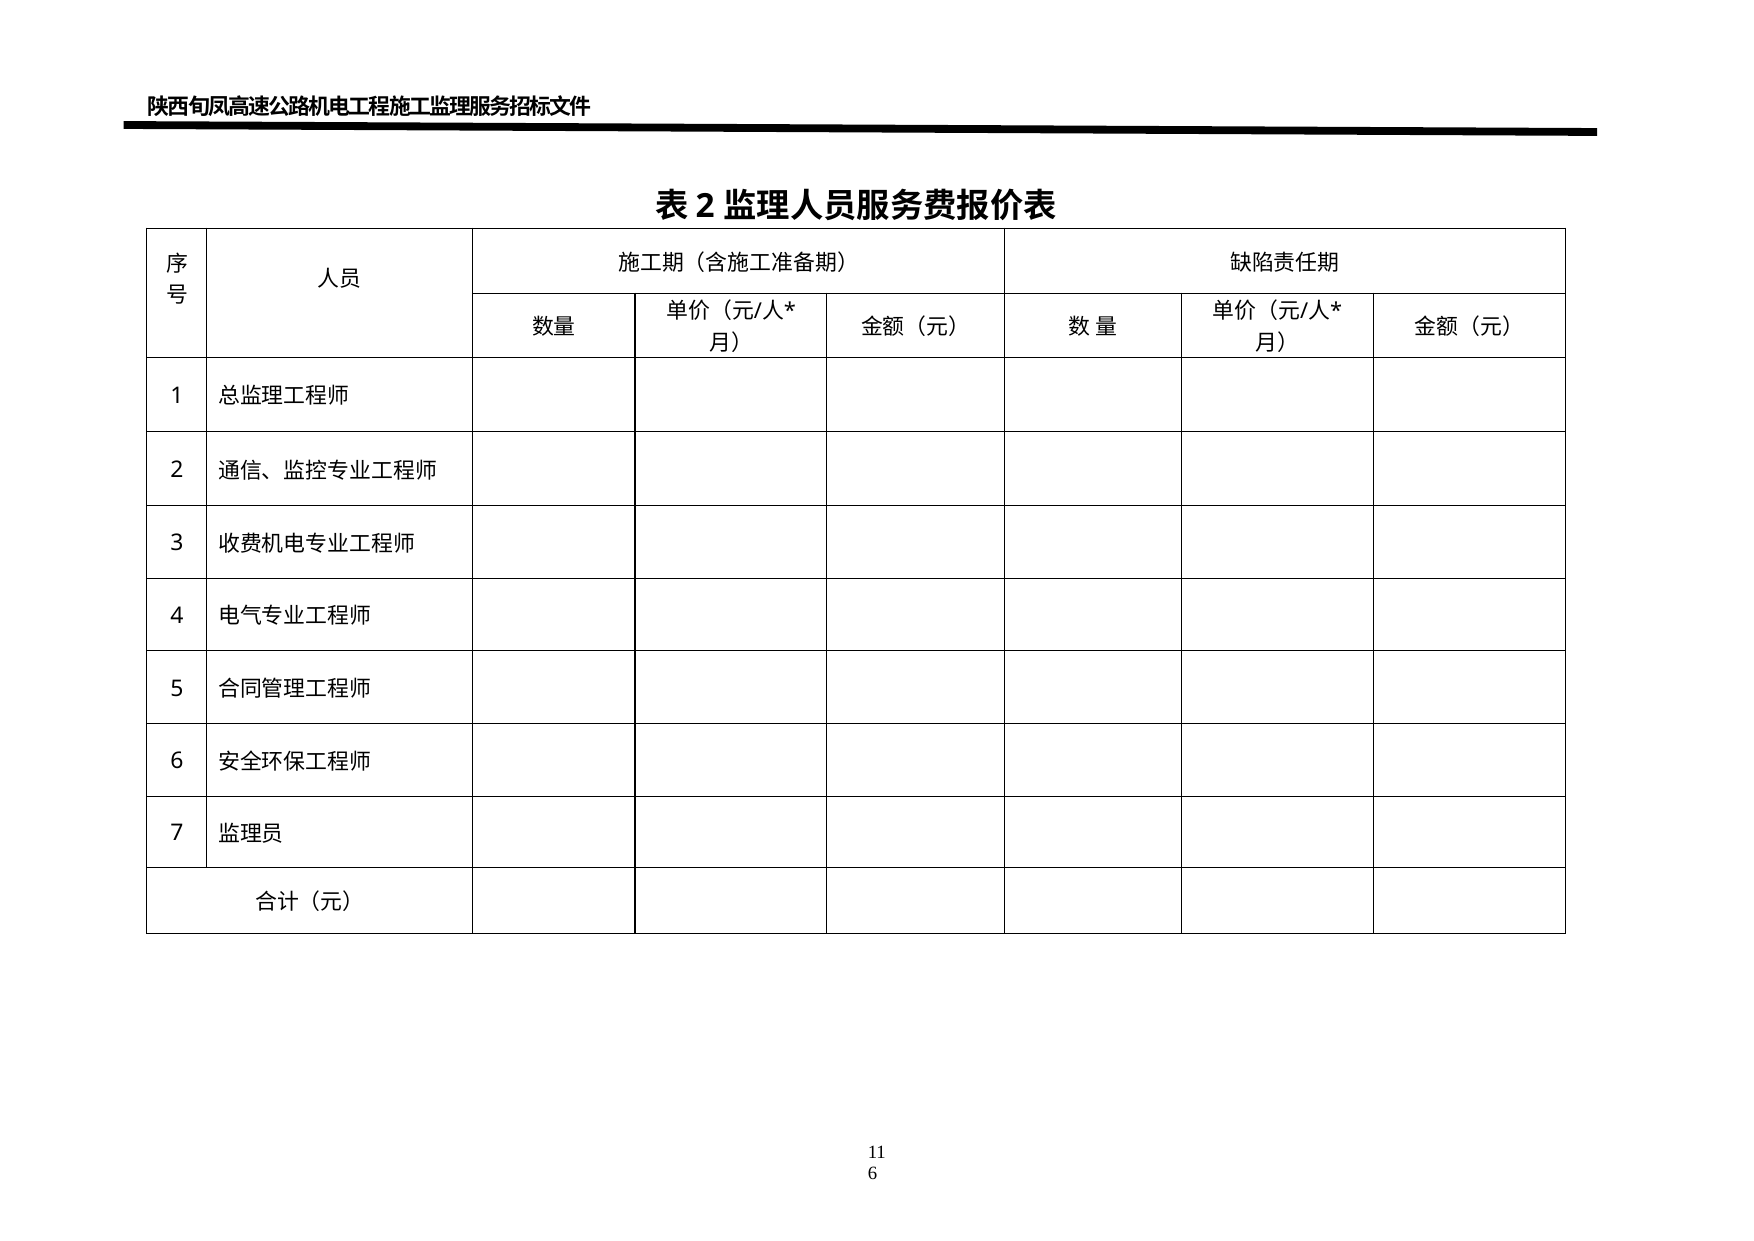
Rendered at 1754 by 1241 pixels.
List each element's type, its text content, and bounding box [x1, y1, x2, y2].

table_cell [1005, 868, 1181, 932]
table_cell [827, 868, 1004, 932]
table_cell 单价（元/人*月） [1182, 294, 1373, 357]
table_cell 1 [147, 358, 206, 431]
table_cell [473, 579, 634, 650]
table_cell [636, 506, 826, 578]
table_cell [473, 358, 634, 431]
table_cell [1182, 506, 1373, 578]
table_cell 通信、监控专业工程师 [207, 432, 472, 505]
table_cell [636, 797, 826, 867]
table_cell [1005, 506, 1181, 578]
table_cell [827, 724, 1004, 796]
table_cell 2 [147, 432, 206, 505]
table_cell [1374, 868, 1565, 932]
table_cell [1374, 651, 1565, 723]
table_cell [1182, 797, 1373, 867]
table_cell 6 [147, 724, 206, 796]
table_cell 合同管理工程师 [207, 651, 472, 723]
table_cell 金额（元） [827, 294, 1004, 357]
table_cell [636, 651, 826, 723]
table_cell 数量 [473, 294, 634, 357]
table_cell [636, 358, 826, 431]
table_cell 4 [147, 579, 206, 650]
table_cell 电气专业工程师 [207, 579, 472, 650]
table_cell 数 量 [1005, 294, 1181, 357]
table_cell 序号 [147, 229, 206, 357]
table_cell [1182, 432, 1373, 505]
table_cell [473, 797, 634, 867]
table_cell [1182, 358, 1373, 431]
table_cell [1005, 651, 1181, 723]
table_cell [1374, 432, 1565, 505]
table_cell [1005, 432, 1181, 505]
table_cell 5 [147, 651, 206, 723]
table_cell [636, 579, 826, 650]
table_cell [473, 506, 634, 578]
table_cell [473, 651, 634, 723]
table_cell [473, 432, 634, 505]
table_cell 合计（元） [147, 868, 472, 932]
table_cell 3 [147, 506, 206, 578]
table_cell [636, 868, 826, 932]
table_cell [1005, 724, 1181, 796]
table_cell [827, 651, 1004, 723]
table_cell 单价（元/人*月） [636, 294, 826, 357]
table_cell [827, 358, 1004, 431]
table_header 表2 监理人员服务费报价表 [147, 179, 1565, 228]
table_cell [1374, 724, 1565, 796]
table_cell [827, 579, 1004, 650]
table_cell [1374, 358, 1565, 431]
table_cell [473, 868, 634, 932]
table_cell [827, 797, 1004, 867]
table_cell [1374, 797, 1565, 867]
table_cell 缺陷责任期 [1005, 229, 1565, 292]
table_cell [1005, 579, 1181, 650]
table_cell [1374, 506, 1565, 578]
table_cell 施工期（含施工准备期） [473, 229, 1004, 292]
table_cell [1005, 797, 1181, 867]
table_cell 安全环保工程师 [207, 724, 472, 796]
table_cell 人员 [207, 229, 472, 357]
table_cell [827, 432, 1004, 505]
table_cell 监理员 [207, 797, 472, 867]
table_cell [636, 724, 826, 796]
table_cell 金额（元） [1374, 294, 1565, 357]
table_cell 总监理工程师 [207, 358, 472, 431]
table_cell [1005, 358, 1181, 431]
table_cell [636, 432, 826, 505]
table_cell [1182, 579, 1373, 650]
table_cell [473, 724, 634, 796]
table_cell [1182, 724, 1373, 796]
table_cell 7 [147, 797, 206, 867]
table_cell [1374, 579, 1565, 650]
table_cell 收费机电专业工程师 [207, 506, 472, 578]
table_cell [1182, 868, 1373, 932]
table_cell [827, 506, 1004, 578]
table_cell [1182, 651, 1373, 723]
